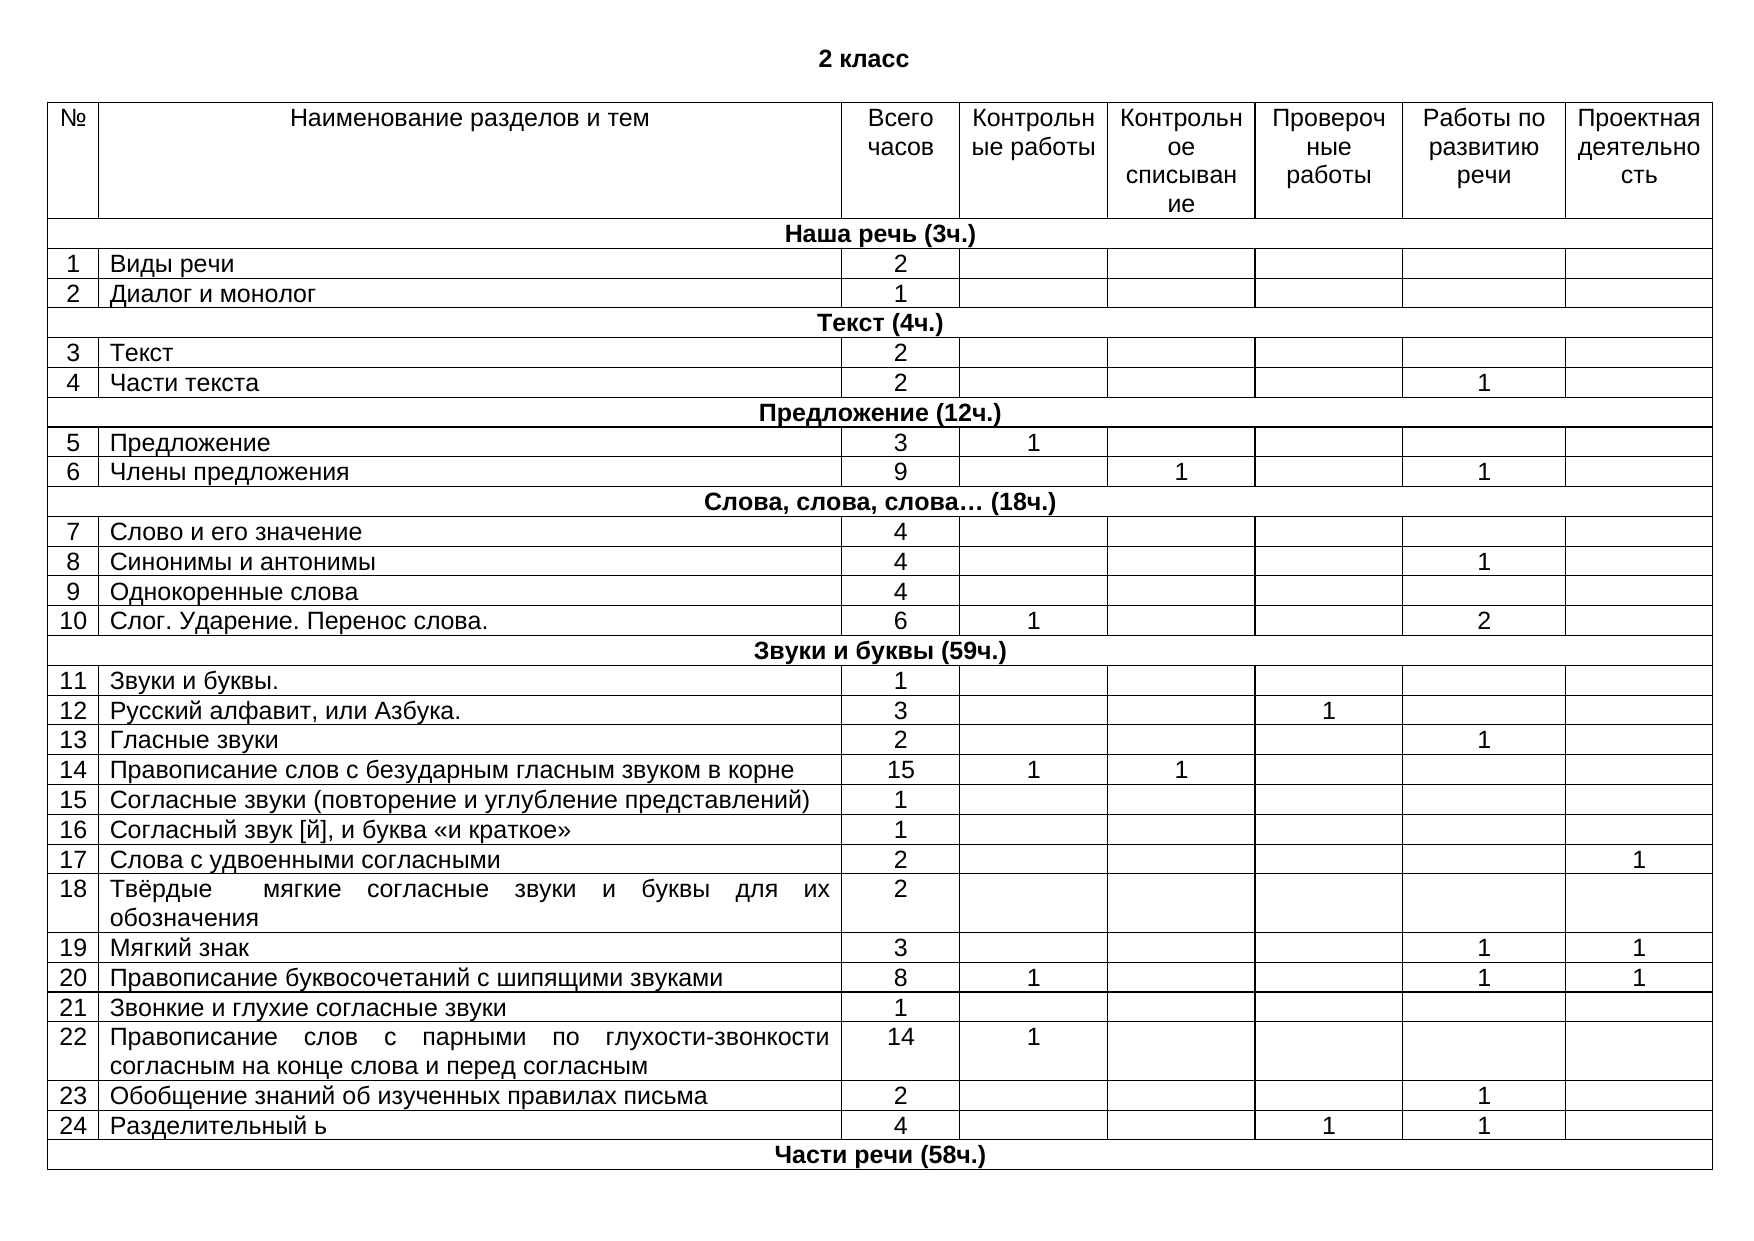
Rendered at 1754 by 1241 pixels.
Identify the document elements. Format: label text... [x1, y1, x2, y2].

table_cell Русский алфавит, или Азбука. [99, 696, 841, 724]
table_cell Предложение (12ч.) [48, 398, 1712, 426]
table_cell [960, 517, 1107, 546]
table_cell [1256, 725, 1402, 754]
table_cell 17 [48, 845, 98, 873]
table_cell [1108, 933, 1254, 962]
table_cell 23 [48, 1081, 98, 1109]
table_cell 16 [48, 815, 98, 843]
table_cell [1108, 1081, 1254, 1109]
table_cell [1566, 457, 1712, 486]
table_cell [1403, 517, 1565, 546]
table_cell [1566, 517, 1712, 546]
table_cell 18 [48, 874, 98, 932]
table_header Контрольное списывание [1108, 103, 1254, 218]
table_cell Части текста [99, 368, 841, 397]
table_cell Слово и его значение [99, 517, 841, 546]
table_cell Гласные звуки [99, 725, 841, 754]
table_cell 1 [960, 755, 1107, 784]
table_cell [1256, 279, 1402, 307]
table_cell 3 [842, 933, 959, 962]
table_header Проверочные работы [1256, 103, 1402, 218]
table_cell [1256, 874, 1402, 932]
table_cell 7 [48, 517, 98, 546]
table_cell Согласные звуки (повторение и углубление представлений) [99, 785, 841, 814]
table_cell [1108, 845, 1254, 873]
table_cell [1403, 338, 1565, 367]
table_cell [960, 845, 1107, 873]
table_cell [1403, 845, 1565, 873]
table_cell [1566, 1022, 1712, 1080]
table_cell [1403, 874, 1565, 932]
table_cell 4 [842, 1111, 959, 1139]
table_cell [1566, 725, 1712, 754]
table_cell 1 [842, 279, 959, 307]
table_header Работы по развитию речи [1403, 103, 1565, 218]
table_cell [1256, 666, 1402, 694]
table_cell [1566, 249, 1712, 277]
table_header Контрольные работы [960, 103, 1107, 218]
table_cell Синонимы и антонимы [99, 547, 841, 575]
table_cell 1 [1566, 845, 1712, 873]
table_cell [960, 368, 1107, 397]
table_cell [1256, 785, 1402, 814]
table_cell Виды речи [99, 249, 841, 277]
table_cell [1256, 1081, 1402, 1109]
table_cell [1256, 428, 1402, 456]
table_cell 1 [1108, 755, 1254, 784]
table_cell 22 [48, 1022, 98, 1080]
table_cell [1403, 249, 1565, 277]
table_cell 3 [842, 428, 959, 456]
table_header Наименование разделов и тем [99, 103, 841, 218]
table_cell 1 [1403, 725, 1565, 754]
table_cell [1108, 606, 1254, 635]
table_cell Диалог и монолог [99, 279, 841, 307]
table_cell 10 [48, 606, 98, 635]
table_cell [1566, 428, 1712, 456]
table_cell 1 [1403, 963, 1565, 991]
table_header Всего часов [842, 103, 959, 218]
table_cell [1566, 1081, 1712, 1109]
table_cell [1566, 993, 1712, 1021]
table_cell 15 [48, 785, 98, 814]
table_cell 4 [842, 517, 959, 546]
table_cell [1256, 547, 1402, 575]
table_cell 1 [1403, 1111, 1565, 1139]
table_cell 19 [48, 933, 98, 962]
table_cell [1566, 874, 1712, 932]
table_cell [1566, 755, 1712, 784]
table_cell 1 [842, 993, 959, 1021]
table_cell 3 [48, 338, 98, 367]
table_cell [1256, 517, 1402, 546]
table_cell 2 [842, 874, 959, 932]
table_cell [1108, 1022, 1254, 1080]
table_cell [1256, 368, 1402, 397]
table_cell [960, 338, 1107, 367]
table_cell [1108, 725, 1254, 754]
table_cell 1 [960, 963, 1107, 991]
table_cell 3 [842, 696, 959, 724]
table_cell Текст (4ч.) [48, 308, 1712, 337]
table_cell [1256, 606, 1402, 635]
table_cell [1108, 696, 1254, 724]
table_cell 11 [48, 666, 98, 694]
table_cell [1566, 696, 1712, 724]
table_cell [1108, 428, 1254, 456]
table_cell [1256, 755, 1402, 784]
table_cell Части речи (58ч.) [48, 1140, 1712, 1169]
table_cell 24 [48, 1111, 98, 1139]
table_cell [1256, 815, 1402, 843]
table_cell [1403, 428, 1565, 456]
table_cell 1 [1108, 457, 1254, 486]
table_cell [1108, 279, 1254, 307]
table_cell 8 [48, 547, 98, 575]
table_cell 9 [48, 576, 98, 605]
table_cell [960, 993, 1107, 1021]
table_cell Звуки и буквы (59ч.) [48, 636, 1712, 665]
table_cell [1108, 993, 1254, 1021]
table_cell [1256, 338, 1402, 367]
table_cell Согласный звук [й], и буква «и краткое» [99, 815, 841, 843]
table_cell [1256, 845, 1402, 873]
table_cell [960, 547, 1107, 575]
table_cell 4 [842, 576, 959, 605]
table_cell 14 [842, 1022, 959, 1080]
table_cell Звуки и буквы. [99, 666, 841, 694]
table_cell [1256, 1022, 1402, 1080]
text 2 класс [59, 44, 1668, 73]
table_cell [1403, 279, 1565, 307]
table_cell 2 [842, 368, 959, 397]
table_cell 9 [842, 457, 959, 486]
table_cell [1566, 576, 1712, 605]
table_cell 1 [1403, 457, 1565, 486]
table_cell 1 [842, 785, 959, 814]
table_cell [1108, 338, 1254, 367]
table_cell [1108, 1111, 1254, 1139]
table_cell Разделительный ь [99, 1111, 841, 1139]
table_cell [1566, 785, 1712, 814]
table_cell Правописание слов с безударным гласным звуком в корне [99, 755, 841, 784]
table_cell [1108, 963, 1254, 991]
table_cell 1 [1403, 368, 1565, 397]
table_cell [1108, 368, 1254, 397]
table_cell 6 [48, 457, 98, 486]
table_cell Звонкие и глухие согласные звуки [99, 993, 841, 1021]
table_cell Твёрдые мягкие согласные звуки и буквы для их обозначения [99, 874, 841, 932]
table_cell [960, 666, 1107, 694]
table_cell [1403, 755, 1565, 784]
table_cell 1 [1403, 933, 1565, 962]
table_cell 1 [960, 428, 1107, 456]
table_cell [960, 1081, 1107, 1109]
table_cell [1108, 785, 1254, 814]
table_cell 4 [842, 547, 959, 575]
table_cell [960, 874, 1107, 932]
table_cell 1 [1566, 963, 1712, 991]
table_cell Правописание слов с парными по глухости-звонкости согласным на конце слова и перед согласным [99, 1022, 841, 1080]
table_cell [960, 1111, 1107, 1139]
table_cell 20 [48, 963, 98, 991]
table_cell 2 [842, 725, 959, 754]
table_cell [1256, 249, 1402, 277]
table_cell [960, 785, 1107, 814]
table_cell Мягкий знак [99, 933, 841, 962]
table_cell [1108, 249, 1254, 277]
table_cell Предложение [99, 428, 841, 456]
table_cell 2 [842, 845, 959, 873]
table_cell [960, 933, 1107, 962]
table_cell [1256, 576, 1402, 605]
table_cell 14 [48, 755, 98, 784]
table_cell Слова, слова, слова… (18ч.) [48, 487, 1712, 516]
table_cell Правописание буквосочетаний с шипящими звуками [99, 963, 841, 991]
table_cell 2 [48, 279, 98, 307]
table_cell [1566, 666, 1712, 694]
table_cell 1 [1403, 1081, 1565, 1109]
table_cell 5 [48, 428, 98, 456]
table_cell Слог. Ударение. Перенос слова. [99, 606, 841, 635]
table_cell [960, 696, 1107, 724]
table_cell Слова с удвоенными согласными [99, 845, 841, 873]
table_cell Текст [99, 338, 841, 367]
table_cell Наша речь (3ч.) [48, 219, 1712, 248]
table_cell [960, 815, 1107, 843]
table_cell 1 [842, 815, 959, 843]
table_cell 6 [842, 606, 959, 635]
table_cell [1566, 368, 1712, 397]
table_cell [960, 725, 1107, 754]
table_cell [960, 576, 1107, 605]
table_cell [1403, 815, 1565, 843]
table_cell [1566, 547, 1712, 575]
table_cell [1403, 785, 1565, 814]
table_cell [1108, 517, 1254, 546]
table_cell 12 [48, 696, 98, 724]
table_cell [1403, 666, 1565, 694]
table_cell 1 [48, 249, 98, 277]
table_header Проектная деятельность [1566, 103, 1712, 218]
table_cell [960, 457, 1107, 486]
table_cell [960, 249, 1107, 277]
table_cell [1256, 993, 1402, 1021]
table_cell [1566, 606, 1712, 635]
table_cell [1108, 815, 1254, 843]
table_cell [960, 279, 1107, 307]
table_cell 15 [842, 755, 959, 784]
table_cell Обобщение знаний об изученных правилах письма [99, 1081, 841, 1109]
table_cell 1 [1566, 933, 1712, 962]
table_cell [1403, 696, 1565, 724]
table_cell 1 [1256, 696, 1402, 724]
table_cell 2 [842, 1081, 959, 1109]
table_cell 13 [48, 725, 98, 754]
table_cell [1256, 963, 1402, 991]
table_cell [1403, 1022, 1565, 1080]
table_cell 1 [1256, 1111, 1402, 1139]
table_cell [1108, 547, 1254, 575]
table_cell 1 [960, 1022, 1107, 1080]
table_cell 1 [842, 666, 959, 694]
table_cell 4 [48, 368, 98, 397]
table_cell 2 [842, 249, 959, 277]
table_cell [1566, 279, 1712, 307]
table_cell [1256, 933, 1402, 962]
table_cell [1108, 576, 1254, 605]
table_cell [1256, 457, 1402, 486]
table_cell 1 [1403, 547, 1565, 575]
table_cell [1403, 576, 1565, 605]
table_cell 8 [842, 963, 959, 991]
table_cell [1566, 1111, 1712, 1139]
table_cell [1403, 993, 1565, 1021]
table_cell 21 [48, 993, 98, 1021]
table_cell Члены предложения [99, 457, 841, 486]
table_cell [1108, 874, 1254, 932]
table_cell Однокоренные слова [99, 576, 841, 605]
table_cell [1566, 815, 1712, 843]
table_cell [1566, 338, 1712, 367]
table_cell 1 [960, 606, 1107, 635]
table_cell 2 [842, 338, 959, 367]
table_cell [1108, 666, 1254, 694]
table_cell 2 [1403, 606, 1565, 635]
table_header № [48, 103, 98, 218]
